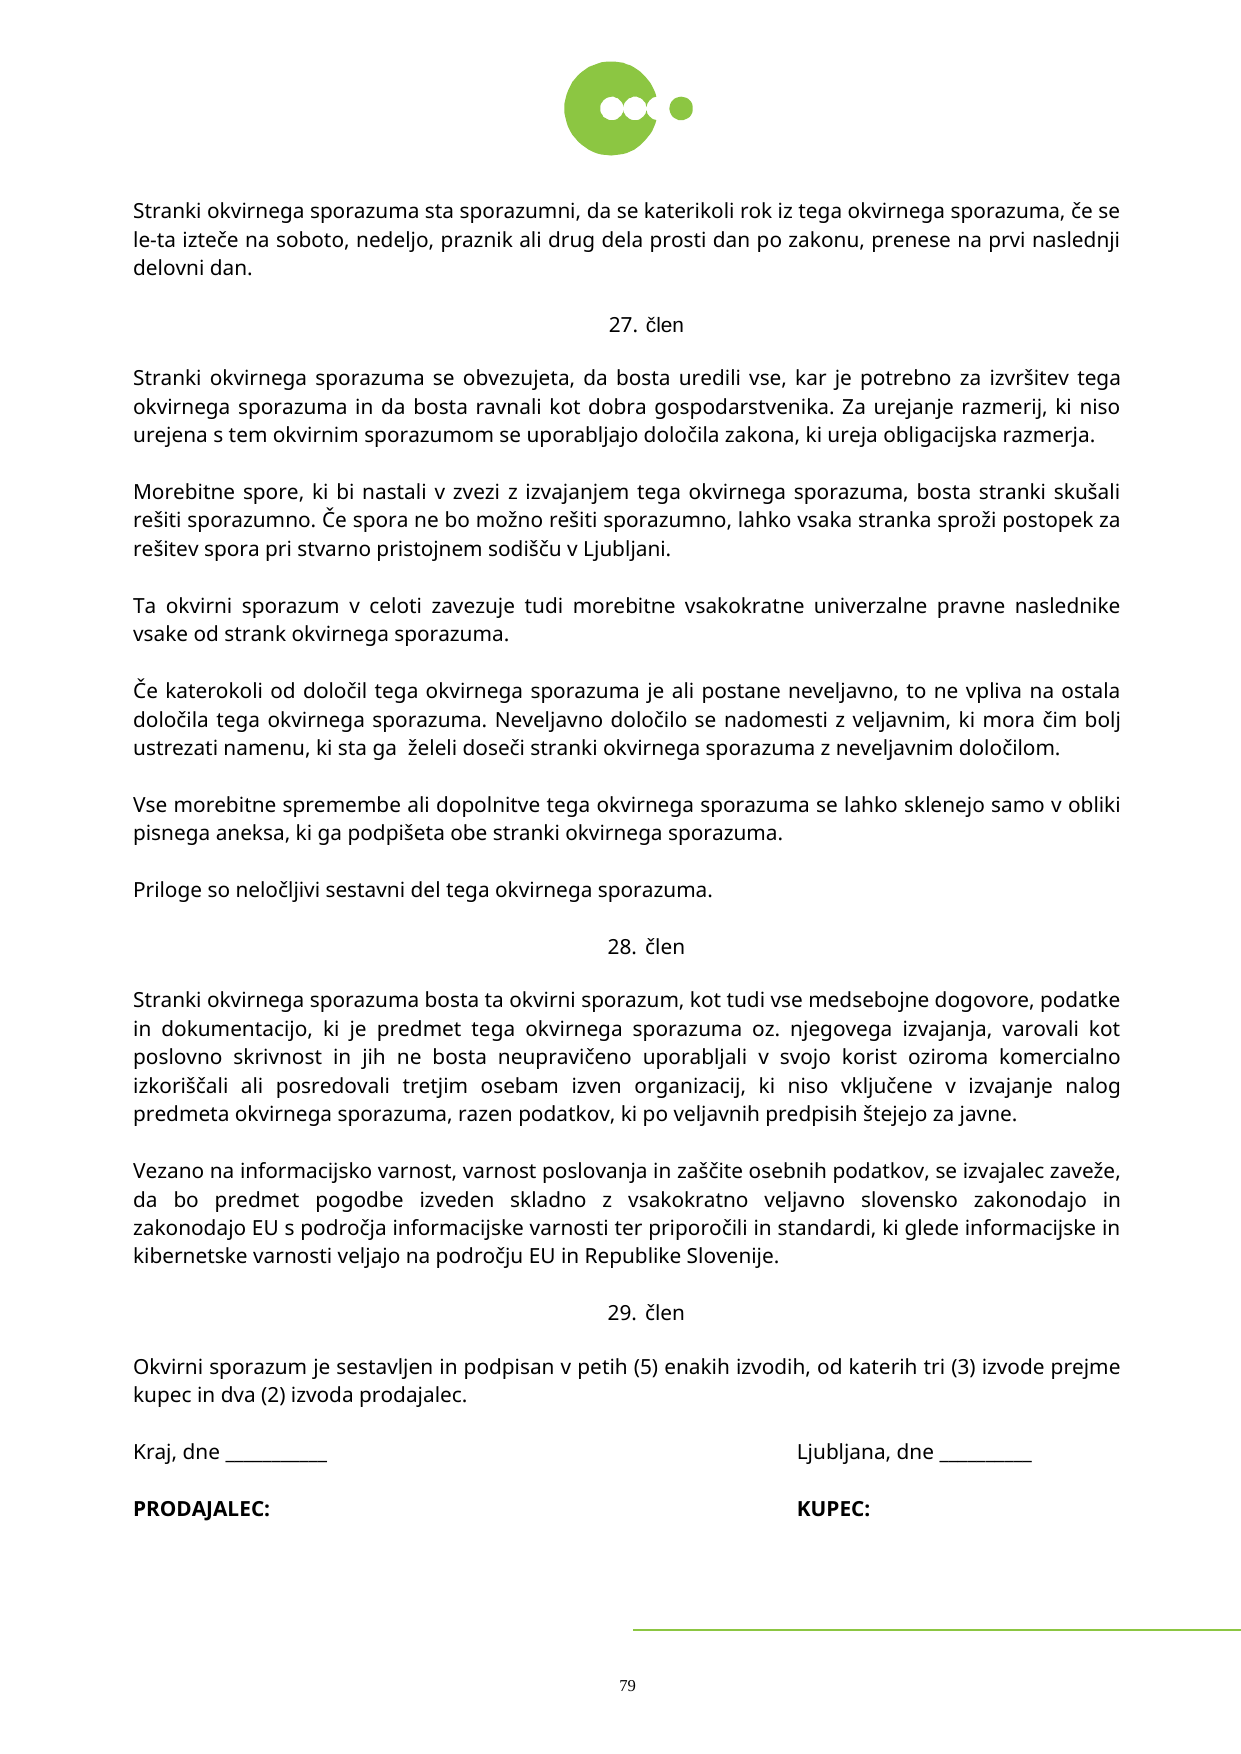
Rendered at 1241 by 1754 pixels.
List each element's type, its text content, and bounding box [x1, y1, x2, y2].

text Kraj, dne ___________ Ljubljana, dne __________ [133, 1437, 1122, 1466]
text Vse morebitne spremembe ali dopolnitve tega okvirnega sporazuma se lahko sklenejo samo v obliki pisnega aneksa, ki ga podpišeta obe stranki okvirnega sporazuma. [133, 790, 1122, 847]
text Vezano na informacijsko varnost, varnost poslovanja in zaščite osebnih podatkov, se izvajalec zaveže, da bo predmet pogodbe izveden skladno z vsakokratno veljavno slovensko zakonodajo in zakonodajo EU s področja informacijske varnosti ter priporočili in standardi, ki glede informacijske in kibernetske varnosti veljajo na področju EU in Republike Slovenije. [133, 1156, 1122, 1270]
text Ta okvirni sporazum v celoti zavezuje tudi morebitne vsakokratne univerzalne pravne naslednike vsake od strank okvirnega sporazuma. [133, 591, 1122, 648]
text PRODAJALEC: KUPEC: [133, 1494, 1122, 1522]
list člen [170, 310, 1122, 338]
text Okvirni sporazum je sestavljen in podpisan v petih (5) enakih izvodih, od katerih tri (3) izvode prejme kupec in dva (2) izvoda prodajalec. [133, 1352, 1122, 1409]
list člen [170, 932, 1122, 961]
text Stranki okvirnega sporazuma se obvezujeta, da bosta uredili vse, kar je potrebno za izvršitev tega okvirnega sporazuma in da bosta ravnali kot dobra gospodarstvenika. Za urejanje razmerij, ki niso urejena s tem okvirnim sporazumom se uporabljajo določila zakona, ki ureja obligacijska razmerja. [133, 363, 1122, 449]
text Če katerokoli od določil tega okvirnega sporazuma je ali postane neveljavno, to ne vpliva na ostala določila tega okvirnega sporazuma. Neveljavno določilo se nadomesti z veljavnim, ki mora čim bolj ustrezati namenu, ki sta ga želeli doseči stranki okvirnega sporazuma z neveljavnim določilom. [133, 676, 1122, 762]
text Morebitne spore, ki bi nastali v zvezi z izvajanjem tega okvirnega sporazuma, bosta stranki skušali rešiti sporazumno. Če spora ne bo možno rešiti sporazumno, lahko vsaka stranka sproži postopek za rešitev spora pri stvarno pristojnem sodišču v Ljubljani. [133, 477, 1122, 562]
text Stranki okvirnega sporazuma bosta ta okvirni sporazum, kot tudi vse medsebojne dogovore, podatke in dokumentacijo, ki je predmet tega okvirnega sporazuma oz. njegovega izvajanja, varovali kot poslovno skrivnost in jih ne bosta neupravičeno uporabljali v svojo korist oziroma komercialno izkoriščali ali posredovali tretjim osebam izven organizacij, ki niso vključene v izvajanje nalog predmeta okvirnega sporazuma, razen podatkov, ki po veljavnih predpisih štejejo za javne. [133, 986, 1122, 1128]
text Stranki okvirnega sporazuma sta sporazumni, da se katerikoli rok iz tega okvirnega sporazuma, če se le-ta izteče na soboto, nedeljo, praznik ali drug dela prosti dan po zakonu, prenese na prvi naslednji delovni dan. [133, 196, 1122, 282]
list člen [170, 1298, 1122, 1327]
text Priloge so neločljivi sestavni del tega okvirnega sporazuma. [133, 875, 1122, 904]
